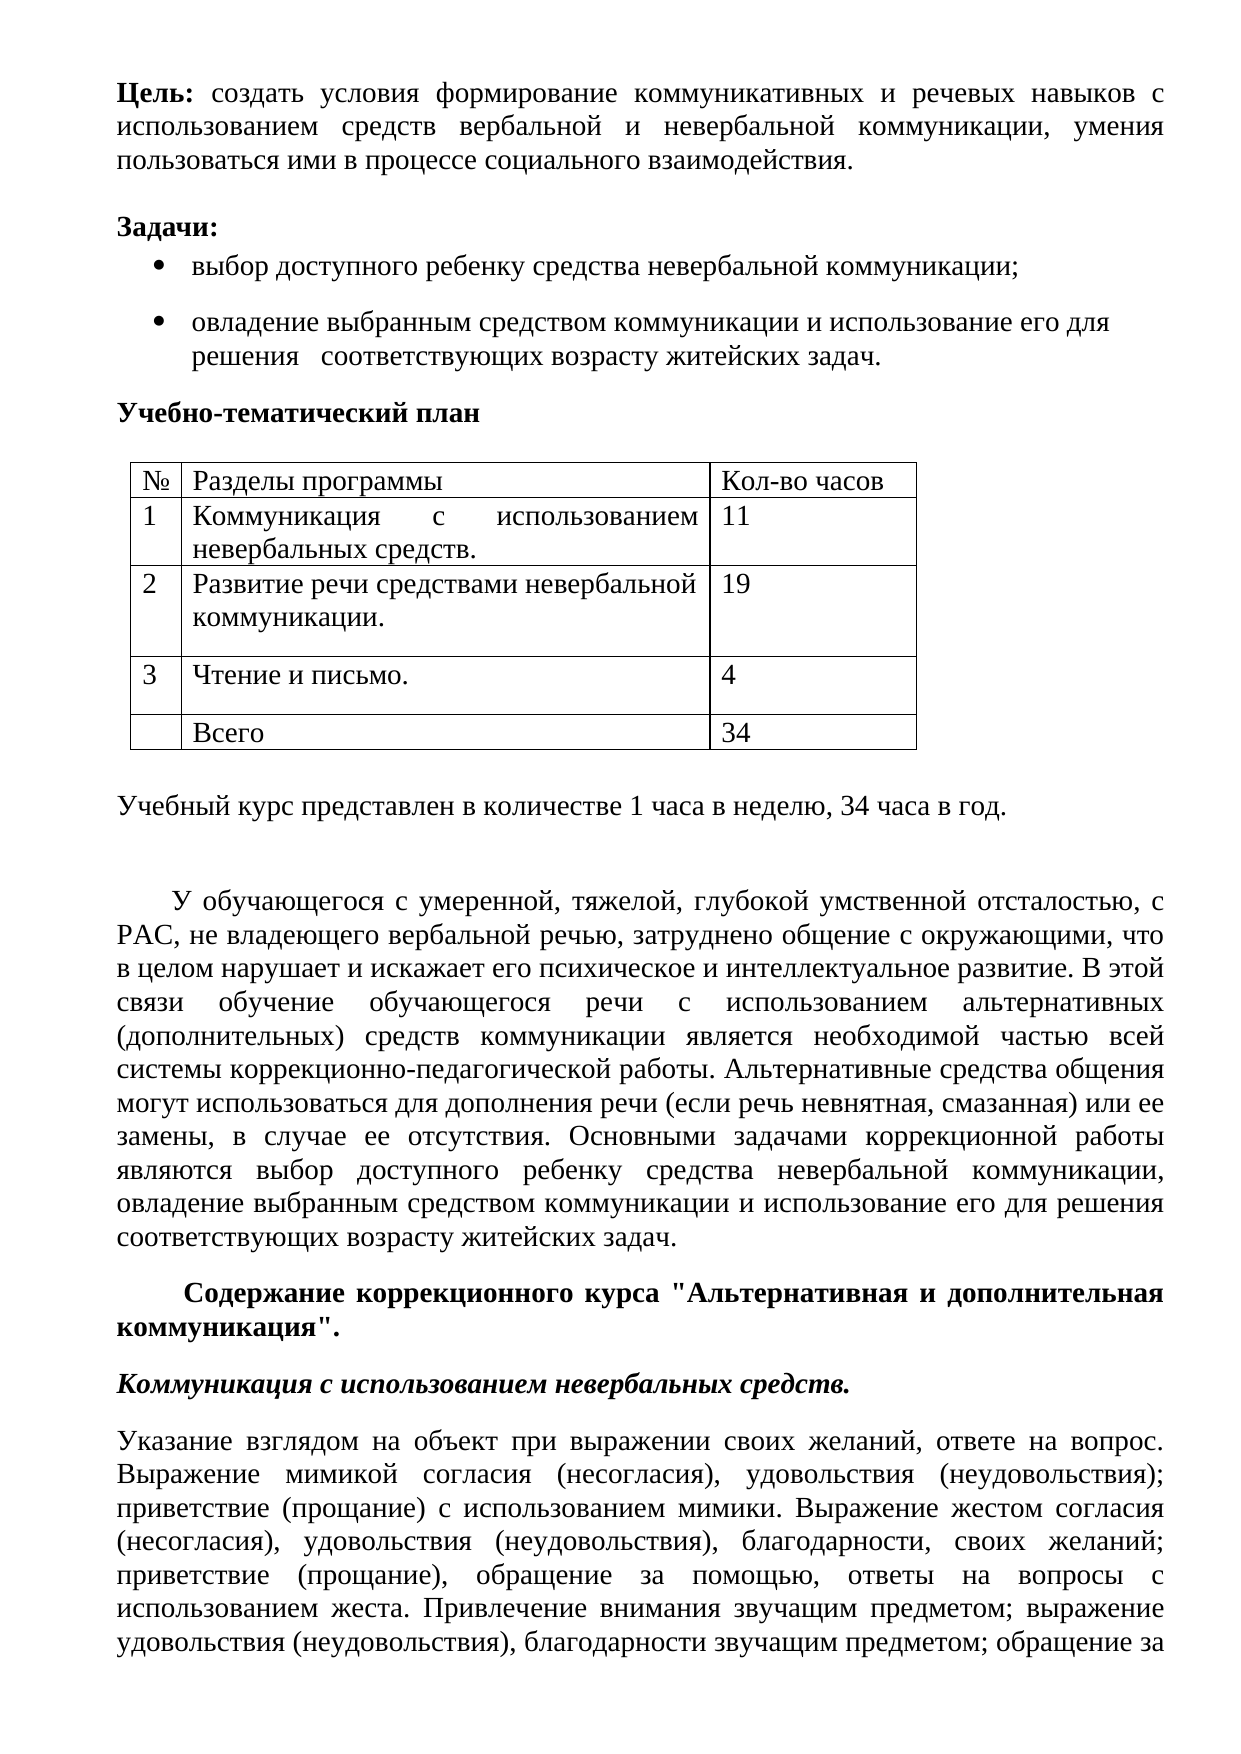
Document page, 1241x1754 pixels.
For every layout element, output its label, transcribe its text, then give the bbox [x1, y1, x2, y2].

table_cell 2 [131, 566, 181, 656]
table_cell 34 [711, 715, 916, 748]
table_cell 3 [131, 657, 181, 714]
text Задачи: [116, 209, 1165, 243]
text У обучающегося с умеренной, тяжелой, глубокой умственной отсталостью, с РАС, не владеющего вербальной речью, затруднено общение с окружающими, что в целом нарушает и искажает его психическое и интеллектуальное развитие. В этой связи обучение обучающегося речи с использованием альтернативных (дополнительных) средств коммуникации является необходимой частью всей системы коррекционно-педагогической работы. Альтернативные средства общения могут использоваться для дополнения речи (если речь невнятная, смазанная) или ее замены, в случае ее отсутствия. Основными задачами коррекционной работы являются выбор доступного ребенку средства невербальной коммуникации, овладение выбранным средством коммуникации и использование его для решения соответствующих возрасту житейских задач. [116, 883, 1165, 1252]
table_cell Развитие речи средствами невербальной коммуникации. [182, 566, 709, 656]
table_cell Коммуникация с использованием невербальных средств. [182, 498, 709, 565]
table_header Кол-во часов [711, 463, 916, 497]
table_cell [131, 715, 181, 748]
list выбор доступного ребенку средства невербальной коммуникации; [154, 248, 1165, 281]
table_cell 1 [131, 498, 181, 565]
table_header Разделы программы [182, 463, 709, 497]
text Коммуникация с использованием невербальных средств. [116, 1366, 1165, 1399]
table_cell 11 [711, 498, 916, 565]
table_cell Всего [182, 715, 709, 748]
table_cell Чтение и письмо. [182, 657, 709, 714]
table_cell 4 [711, 657, 916, 714]
text Содержание коррекционного курса "Альтернативная и дополнительная коммуникация". [116, 1276, 1165, 1343]
table_header № [131, 463, 181, 497]
table_cell 19 [711, 566, 916, 656]
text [116, 1423, 1165, 1657]
list овладение выбранным средством коммуникации и использование его для решения соответствующих возрасту житейских задач. [154, 304, 1165, 372]
text Цель: создать условия формирование коммуникативных и речевых навыков с использованием средств вербальной и невербальной коммуникации, умения пользоваться ими в процессе социального взаимодействия. [116, 75, 1165, 176]
text Учебно-тематический план [116, 395, 1165, 428]
text Учебный курс представлен в количестве 1 часа в неделю, 34 часа в год. [116, 788, 1165, 822]
